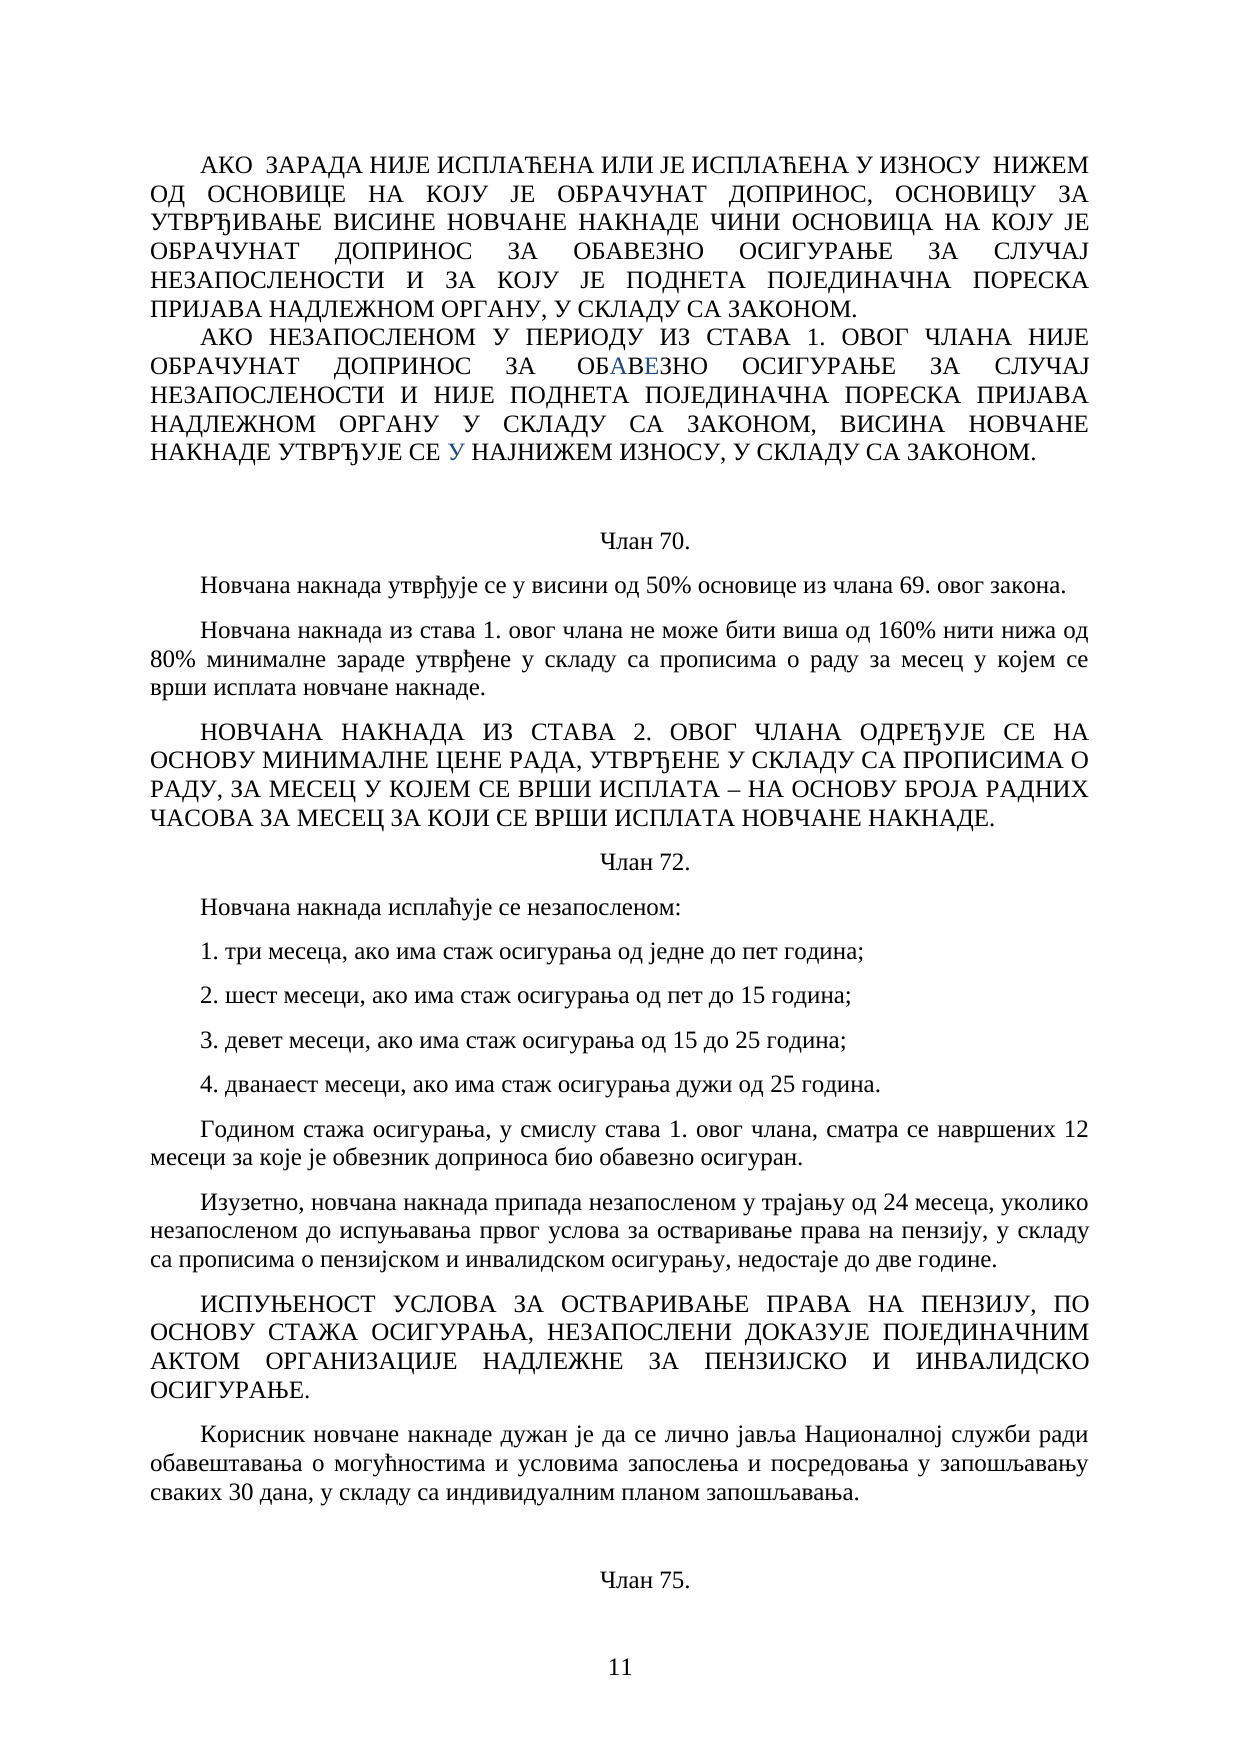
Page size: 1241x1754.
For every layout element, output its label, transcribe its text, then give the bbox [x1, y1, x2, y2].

text Изузетно, новчана накнада припада незапосленом у трајању од 24 месеца, уколико незапосленом до испуњавања првог услова за остваривање права на пензију, у складу са прописима о пензијском и инвалидском осигурању, недостаје до две године. [150, 1187, 1090, 1273]
text 1. три месеца, ако има стаж осигурања од једне до пет година; [150, 936, 1090, 965]
text Члан 72. [150, 847, 1090, 876]
text НОВЧАНА НАКНАДА ИЗ СТАВА 2. ОВОГ ЧЛАНА ОДРЕЂУЈЕ СЕ НА ОСНОВУ МИНИМАЛНЕ ЦЕНЕ РАДА, УТВРЂЕНЕ У СКЛАДУ СА ПРОПИСИМА О РАДУ, ЗА МЕСЕЦ У КОЈЕМ СЕ ВРШИ ИСПЛАТА – НА ОСНОВУ БРОЈА РАДНИХ ЧАСОВА ЗА МЕСЕЦ ЗА КОЈИ СЕ ВРШИ ИСПЛАТА НОВЧАНЕ НАКНАДЕ. [150, 717, 1090, 832]
text АКО ЗАРАДА НИЈЕ ИСПЛАЋЕНА ИЛИ ЈЕ ИСПЛАЋЕНА У ИЗНОСУ НИЖЕМ ОД ОСНОВИЦЕ НА КОЈУ ЈЕ ОБРАЧУНАТ ДОПРИНОС, ОСНОВИЦУ ЗА УТВРЂИВАЊЕ ВИСИНЕ НОВЧАНЕ НАКНАДЕ ЧИНИ ОСНОВИЦА НА КОЈУ ЈЕ ОБРАЧУНАТ ДОПРИНОС ЗА ОБАВЕЗНО ОСИГУРАЊЕ ЗА СЛУЧАЈ НЕЗАПОСЛЕНОСТИ И ЗА КОЈУ ЈЕ ПОДНЕТА ПОЈЕДИНАЧНА ПОРЕСКА ПРИЈАВА НАДЛЕЖНОМ ОРГАНУ, У СКЛАДУ СА ЗАКОНОМ. [150, 150, 1090, 322]
text Годином стажа осигурања, у смислу става 1. овог члана, сматра се навршених 12 месеци за које је обвезник доприноса био обавезно осигуран. [150, 1114, 1090, 1171]
text Новчана накнада из става 1. овог члана не може бити виша од 160% нити нижа од 80% минималне зараде утврђене у складу са прописима о раду за месец у којем се врши исплата новчане накнаде. [150, 615, 1090, 701]
text Члан 70. [150, 526, 1090, 555]
text Новчана накнада утврђује се у висини од 50% основице из члана 69. овог закона. [150, 571, 1090, 599]
text 2. шест месеци, ако има стаж осигурања од пет до 15 година; [150, 981, 1090, 1009]
text Новчана накнада исплаћује се незапосленом: [150, 892, 1090, 921]
text 4. дванаест месеци, ако има стаж осигурања дужи од 25 година. [150, 1069, 1090, 1098]
text Корисник новчане накнаде дужан је да се лично јавља Националној служби ради обавештавања о могућностима и условима запослења и посредовања у запошљавању сваких 30 дана, у складу са индивидуалним планом запошљавања. [150, 1419, 1090, 1506]
text 3. девет месеци, ако има стаж осигурања од 15 до 25 година; [150, 1025, 1090, 1054]
text АКО НЕЗАПОСЛЕНОМ У ПЕРИОДУ ИЗ СТАВА 1. ОВОГ ЧЛАНА НИЈЕ ОБРАЧУНАТ ДОПРИНОС ЗА ОБАВЕЗНО ОСИГУРАЊЕ ЗА СЛУЧАЈ НЕЗАПОСЛЕНОСТИ И НИЈЕ ПОДНЕТА ПОЈЕДИНАЧНА ПОРЕСКА ПРИЈАВА НАДЛЕЖНОМ ОРГАНУ У СКЛАДУ СА ЗАКОНОМ, ВИСИНА НОВЧАНЕ НАКНАДЕ УТВРЂУЈЕ СЕ У НАЈНИЖЕМ ИЗНОСУ, У СКЛАДУ СА ЗАКОНОМ. [150, 322, 1090, 466]
text ИСПУЊЕНОСТ УСЛОВА ЗА ОСТВАРИВАЊЕ ПРАВА НА ПЕНЗИЈУ, ПО ОСНОВУ СТАЖА ОСИГУРАЊА, НЕЗАПОСЛЕНИ ДОКАЗУЈЕ ПОЈЕДИНАЧНИМ АКТОМ ОРГАНИЗАЦИЈЕ НАДЛЕЖНЕ ЗА ПЕНЗИЈСКО И ИНВАЛИДСКО ОСИГУРАЊЕ. [150, 1289, 1090, 1404]
text Члан 75. [150, 1566, 1090, 1594]
